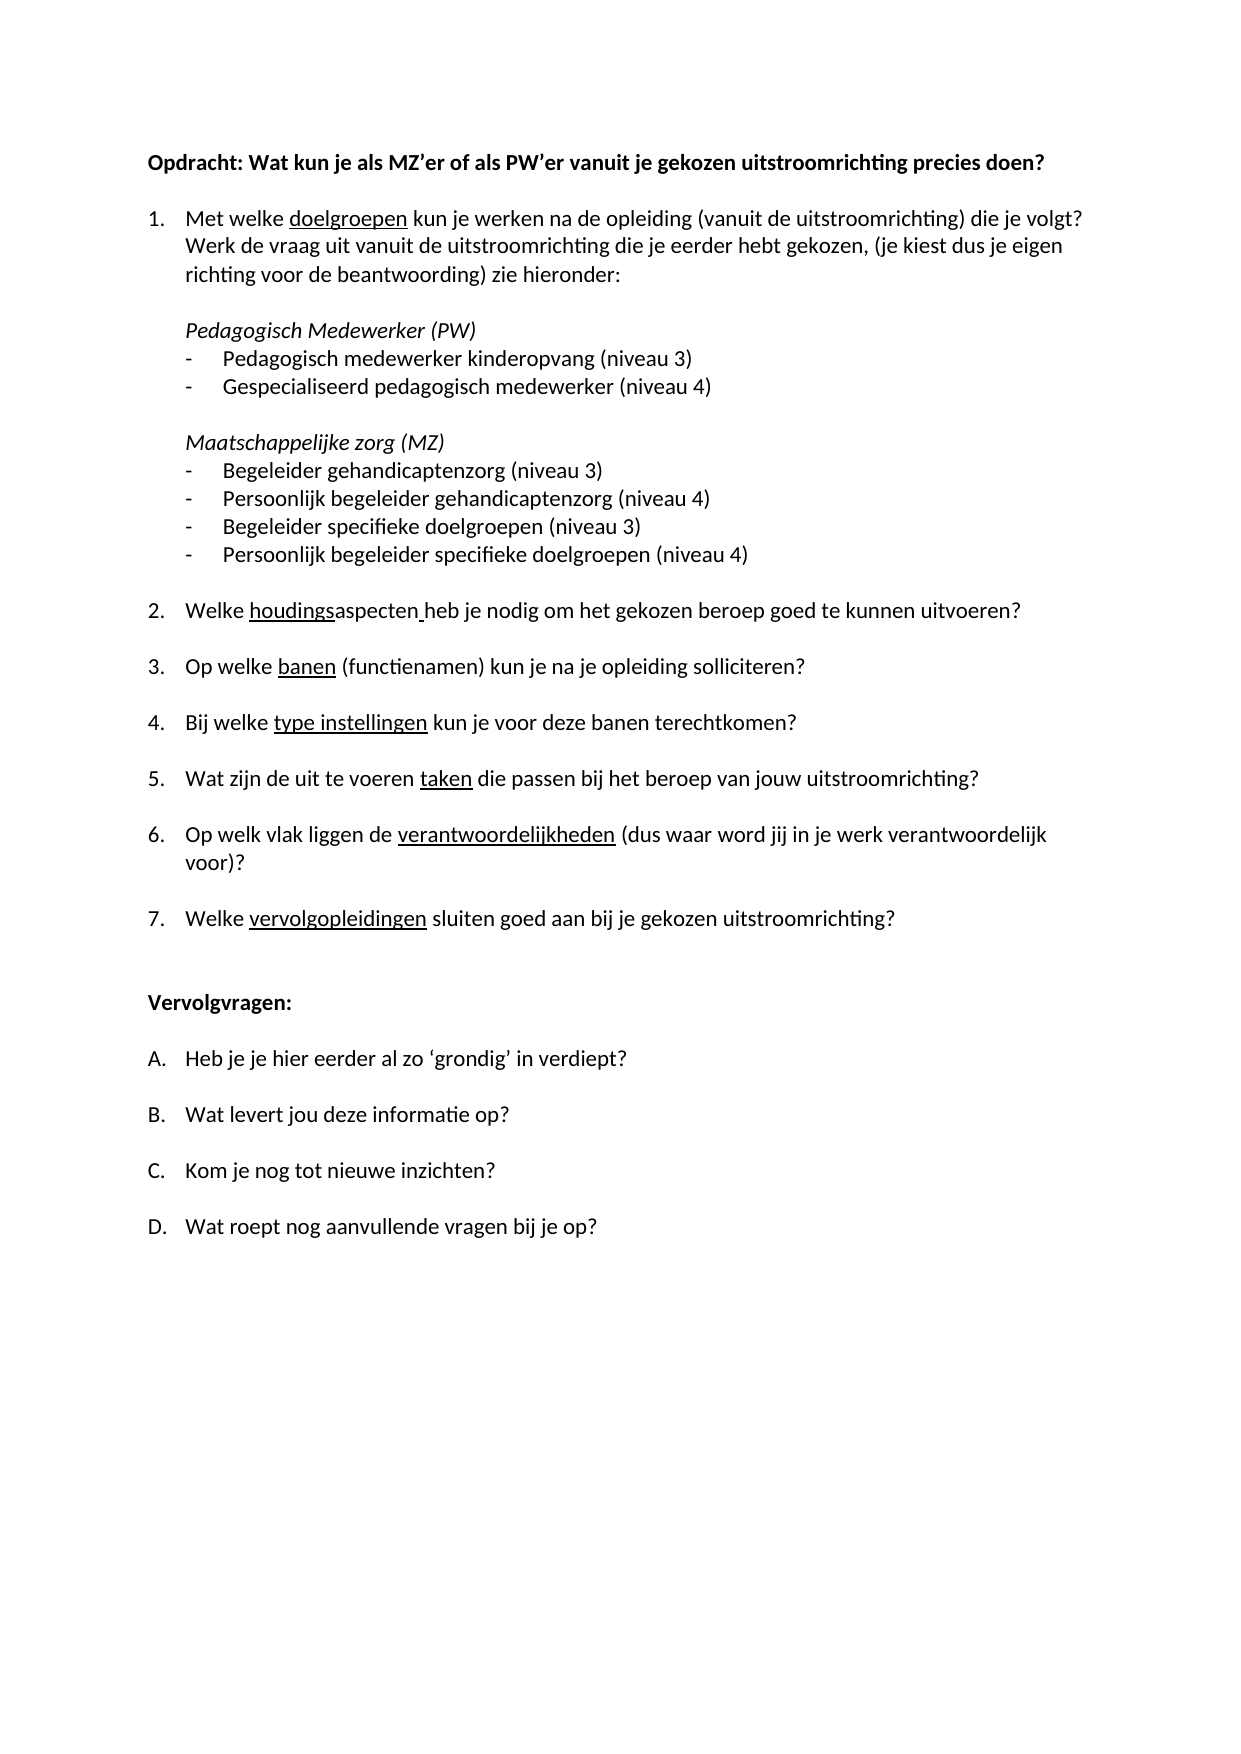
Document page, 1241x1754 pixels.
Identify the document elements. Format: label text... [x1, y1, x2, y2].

text Werk de vraag uit vanuit de uitstroomrichting die je eerder hebt gekozen, (je kiest dus je eigen richting voor de beantwoording) zie hieronder: [185, 232, 1093, 288]
text Opdracht: Wat kun je als MZ’er of als PW’er vanuit je gekozen uitstroomrichting precies doen? [148, 148, 1093, 176]
list Begeleider specifieke doelgroepen (niveau 3) [185, 512, 1093, 540]
list Met welke doelgroepen kun je werken na de opleiding (vanuit de uitstroomrichting) die je volgt? [148, 204, 1093, 232]
list Welke vervolgopleidingen sluiten goed aan bij je gekozen uitstroomrichting? [148, 904, 1093, 932]
list Begeleider gehandicaptenzorg (niveau 3) [185, 456, 1093, 484]
list Op welk vlak liggen de verantwoordelijkheden (dus waar word jij in je werk verantwoordelijk voor)? [148, 820, 1093, 876]
list Kom je nog tot nieuwe inzichten? [148, 1156, 1093, 1184]
list Gespecialiseerd pedagogisch medewerker (niveau 4) [185, 372, 1093, 400]
list Op welke banen (functienamen) kun je na je opleiding solliciteren? [148, 652, 1093, 680]
list Heb je je hier eerder al zo ‘grondig’ in verdiept? [148, 1044, 1093, 1072]
list Welke houdingsaspecten heb je nodig om het gekozen beroep goed te kunnen uitvoeren? [148, 596, 1093, 624]
list Wat zijn de uit te voeren taken die passen bij het beroep van jouw uitstroomrichting? [148, 764, 1093, 792]
list Wat roept nog aanvullende vragen bij je op? [148, 1212, 1093, 1240]
list Persoonlijk begeleider gehandicaptenzorg (niveau 4) [185, 484, 1093, 512]
list Pedagogisch medewerker kinderopvang (niveau 3) [185, 344, 1093, 372]
list Bij welke type instellingen kun je voor deze banen terechtkomen? [148, 708, 1093, 736]
text Vervolgvragen: [148, 988, 1093, 1016]
list Persoonlijk begeleider specifieke doelgroepen (niveau 4) [185, 540, 1093, 568]
text Maatschappelijke zorg (MZ) [185, 428, 1093, 456]
text Pedagogisch Medewerker (PW) [148, 316, 1093, 344]
list Wat levert jou deze informatie op? [148, 1100, 1093, 1128]
